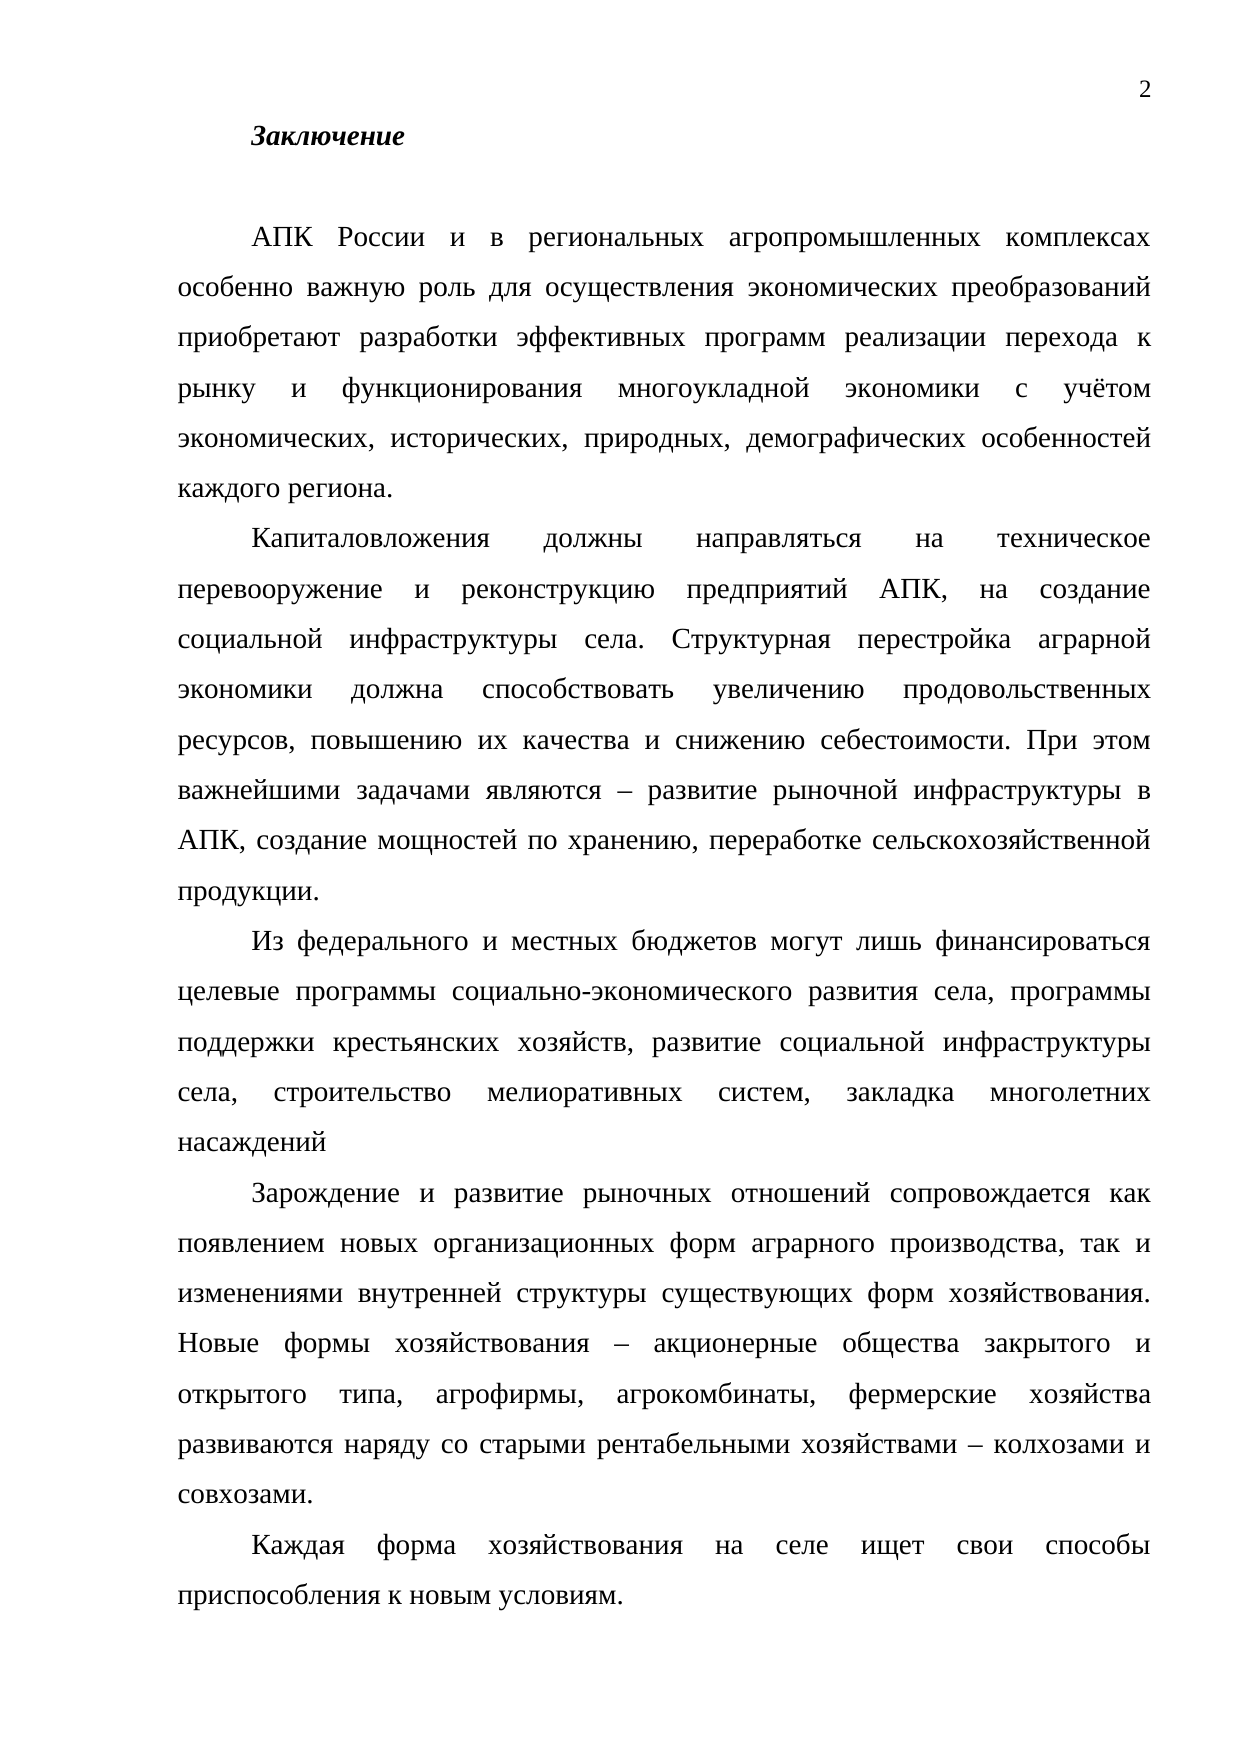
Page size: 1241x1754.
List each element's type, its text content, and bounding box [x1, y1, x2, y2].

text Каждая форма хозяйствования на селе ищет свои способы приспособления к новым условиям. [177, 1527, 1152, 1611]
text Зарождение и развитие рыночных отношений сопровождается как появлением новых организационных форм аграрного производства, так и изменениями внутренней структуры существующих форм хозяйствования. Новые формы хозяйствования – акционерные общества закрытого и открытого типа, агрофирмы, агрокомбинаты, фермерские хозяйства развиваются наряду со старыми рентабельными хозяйствами – колхозами и совхозами. [177, 1175, 1152, 1510]
text АПК России и в региональных агропромышленных комплексах особенно важную роль для осуществления экономических преобразований приобретают разработки эффективных программ реализации перехода к рынку и функционирования многоукладной экономики с учётом экономических, исторических, природных, демографических особенностей каждого региона. [177, 219, 1152, 504]
text Заключение [177, 118, 1152, 152]
text Из федерального и местных бюджетов могут лишь финансироваться целевые программы социально-экономического развития села, программы поддержки крестьянских хозяйств, развитие социальной инфраструктуры села, строительство мелиоративных систем, закладка многолетних насаждений [177, 923, 1152, 1158]
text Капиталовложения должны направляться на техническое перевооружение и реконструкцию предприятий АПК, на создание социальной инфраструктуры села. Структурная перестройка аграрной экономики должна способствовать увеличению продовольственных ресурсов, повышению их качества и снижению себестоимости. При этом важнейшими задачами являются – развитие рыночной инфраструктуры в АПК, создание мощностей по хранению, переработке сельскохозяйственной продукции. [177, 521, 1152, 906]
